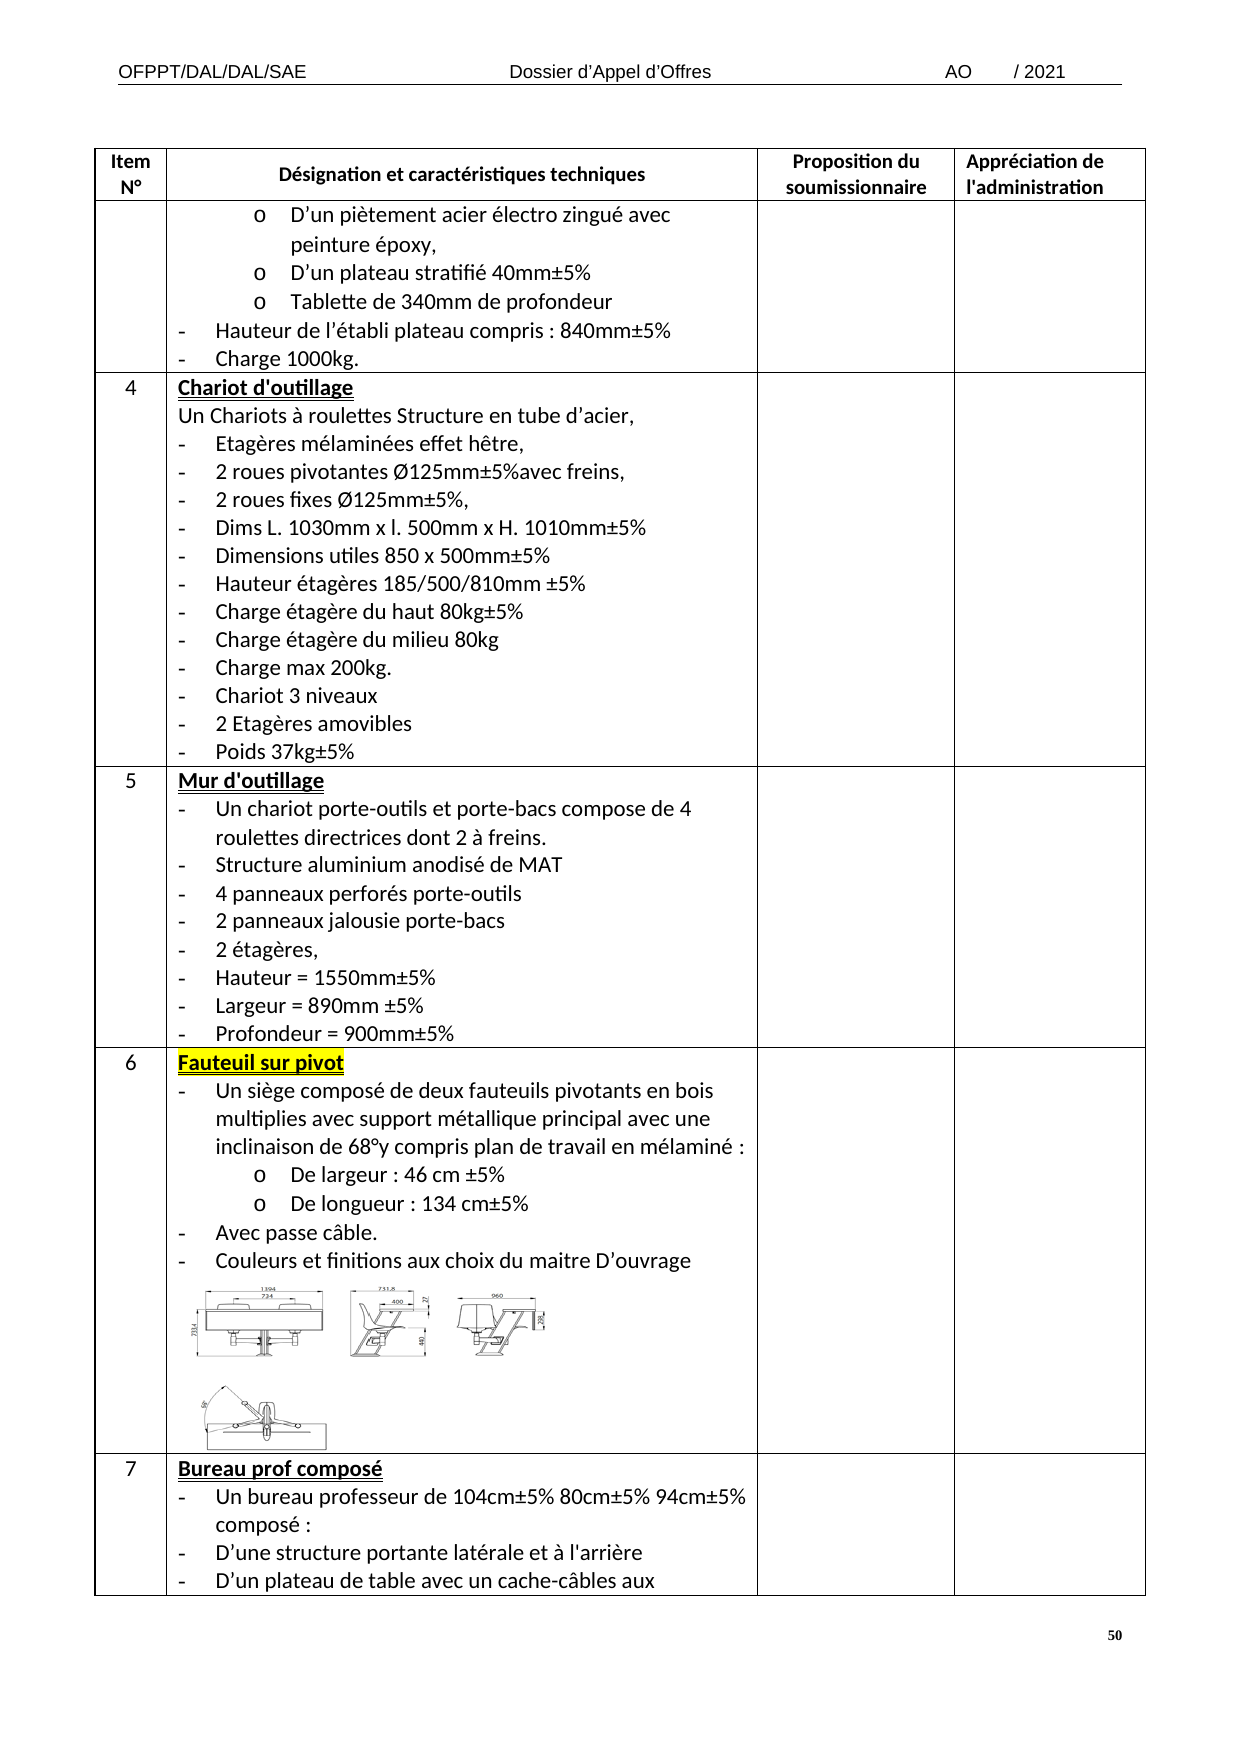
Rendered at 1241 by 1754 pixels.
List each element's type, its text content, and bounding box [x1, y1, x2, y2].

table_cell [758, 1454, 954, 1594]
table_cell [955, 373, 1145, 766]
table_header Appréciation de l'administration [955, 149, 1145, 199]
table_cell Mur d'outillage Un chariot porte-outils et porte-bacs compose de 4 roulettes directrices dont 2 à freins. Structure aluminium anodisé de MAT 4 panneaux perforés porte-outils 2 panneaux jalousie porte-bacs 2 étagères, Hauteur = 1550mm±5% Largeur = 890mm ±5% Profondeur = 900mm±5% [167, 767, 757, 1047]
table_cell 6 [96, 1048, 166, 1453]
table_cell [955, 1048, 1145, 1453]
table_cell Chariot d'outillage Un Chariots à roulettes Structure en tube d’acier, Etagères mélaminées effet hêtre, 2 roues pivotantes Ø125mm±5%avec freins, 2 roues fixes Ø125mm±5%, Dims L. 1030mm x l. 500mm x H. 1010mm±5% Dimensions utiles 850 x 500mm±5% Hauteur étagères 185/500/810mm ±5% Charge étagère du haut 80kg±5% Charge étagère du milieu 80kg Charge max 200kg. Chariot 3 niveaux 2 Etagères amovibles Poids 37kg±5% [167, 373, 757, 766]
table_cell [955, 1454, 1145, 1594]
table_header Proposition du soumissionnaire [758, 149, 954, 199]
table_cell 7 [96, 1454, 166, 1594]
table_cell [758, 1048, 954, 1453]
table_header Item N° [96, 149, 166, 199]
table_header Désignation et caractéristiques techniques [167, 149, 757, 199]
table_cell [758, 201, 954, 372]
table_cell 5 [96, 767, 166, 1047]
table_cell [758, 767, 954, 1047]
table_cell Fauteuil sur pivot Un siège composé de deux fauteuils pivotants en bois multiplies avec support métallique principal avec une inclinaison de 68°y compris plan de travail en mélaminé : De largeur : 46 cm ±5% De longueur : 134 cm±5% Avec passe câble. Couleurs et finitions aux choix du maitre D’ouvrage [167, 1048, 757, 1453]
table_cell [167, 1454, 757, 1594]
table_cell 3 [96, 201, 166, 372]
table_cell 4 [96, 373, 166, 766]
table_cell [955, 201, 1145, 372]
table_cell [955, 767, 1145, 1047]
picture [187, 1278, 550, 1450]
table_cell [167, 201, 757, 372]
table_cell [758, 373, 954, 766]
